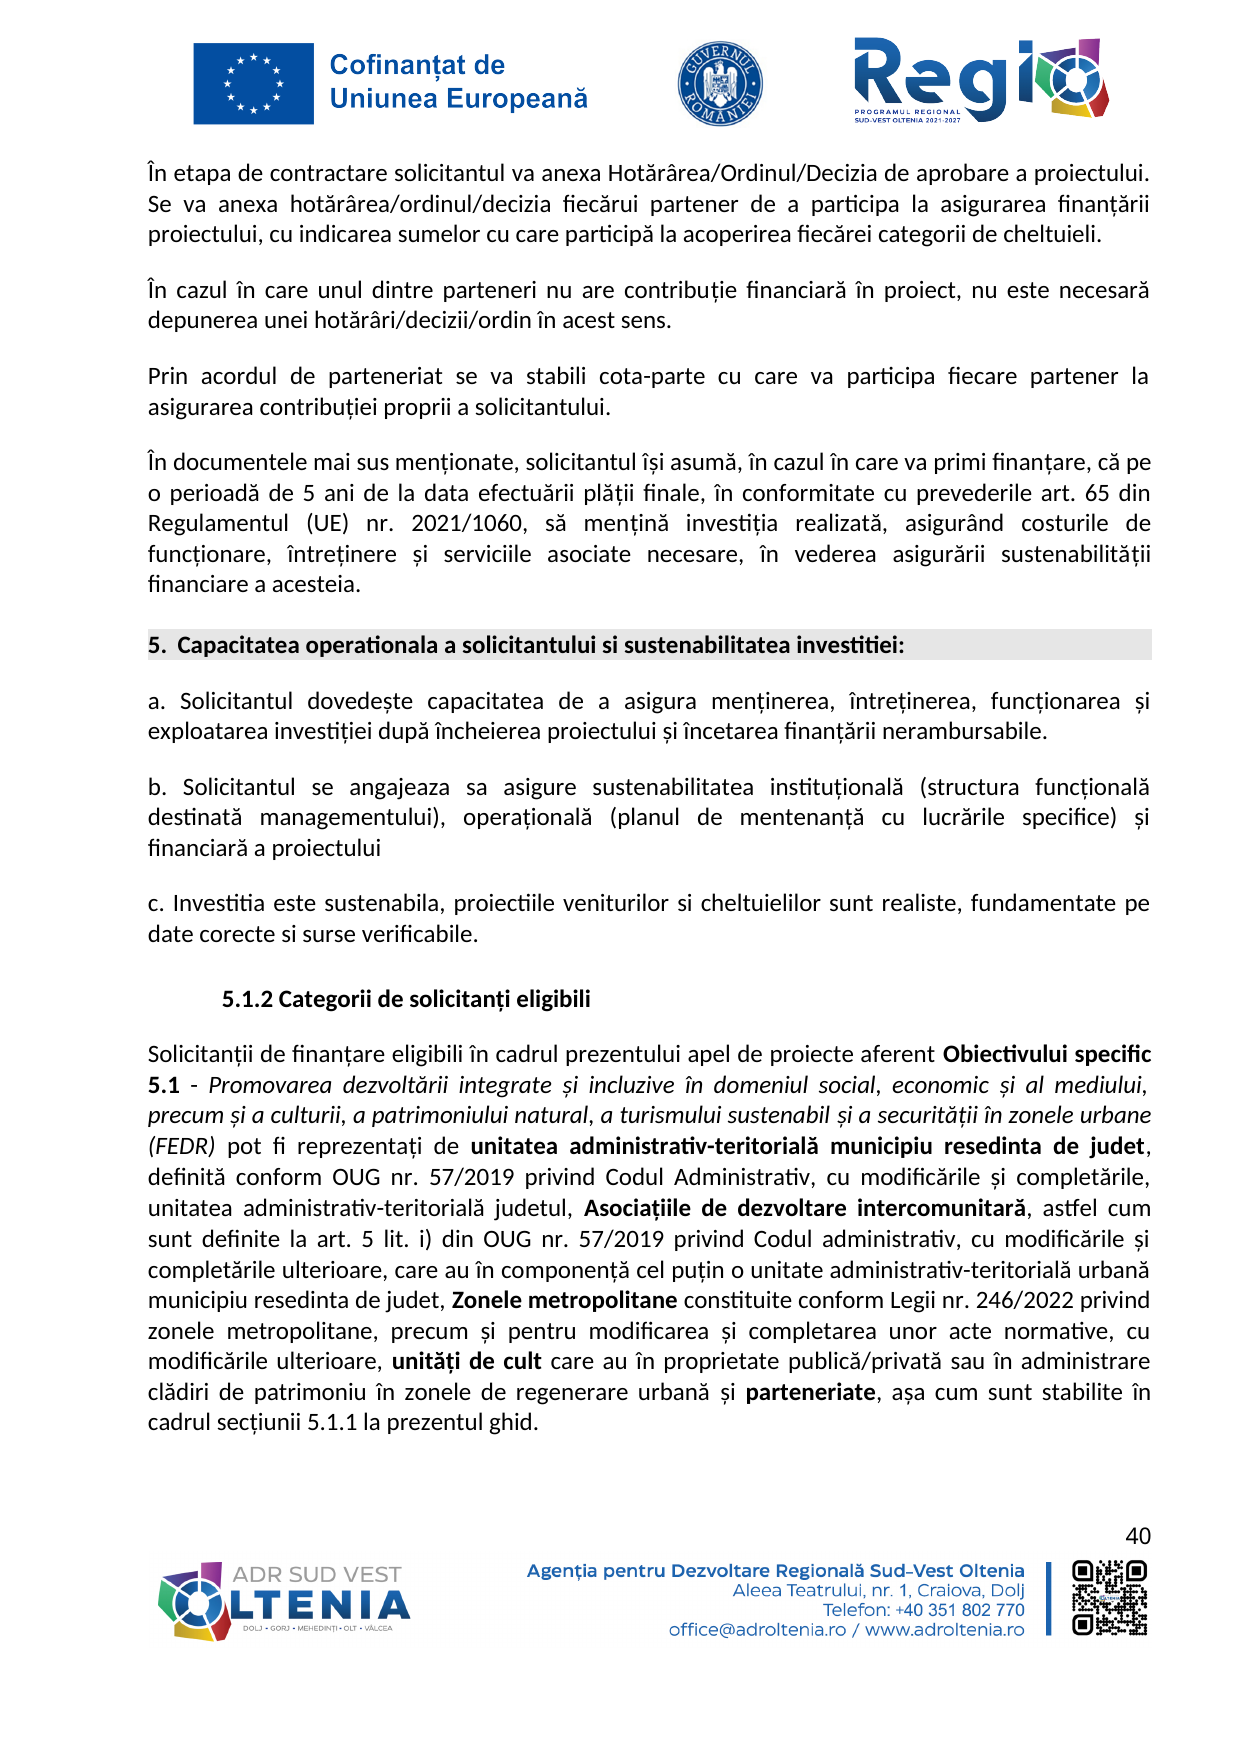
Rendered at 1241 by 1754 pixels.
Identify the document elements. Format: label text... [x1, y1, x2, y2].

picture [148, 1551, 1152, 1648]
picture [852, 36, 1111, 126]
text În etapa de contractare solicitantul va anexa Hotărârea/Ordinul/Decizia de aprobare a proiectului. Se va anexa hotărârea/ordinul/decizia fiecărui partener de a participa la asigurarea finanţării proiectului, cu indicarea sumelor cu care participă la acoperirea fiecărei categorii de cheltuieli. [148, 157, 1152, 249]
list Capacitatea operationala a solicitantului si sustenabilitatea investitiei: [148, 629, 1152, 660]
text Prin acordul de parteneriat se va stabili cota-parte cu care va participa fiecare partener la asigurarea contribuţiei proprii a solicitantului. [148, 360, 1152, 421]
subtitle 5.1.2 Categorii de solicitanți eligibili [222, 983, 1152, 1014]
text În documentele mai sus menţionate, solicitantul își asumă, în cazul în care va primi finanțare, că pe o perioadă de 5 ani de la data efectuării plății finale, în conformitate cu prevederile art. 65 din Regulamentul (UE) nr. 2021/1060, să mențină investiția realizată, asigurând costurile de funcționare, întreținere și serviciile asociate necesare, în vederea asigurării sustenabilității financiare a acesteia. [148, 446, 1152, 599]
text Solicitanții de finanțare eligibili în cadrul prezentului apel de proiecte aferent Obiectivului specific 5.1 - Promovarea dezvoltării integrate și incluzive în domeniul social, economic și al mediului, precum și a culturii, a patrimoniului natural, a turismului sustenabil și a securității în zonele urbane (FEDR) pot fi reprezentați de unitatea administrativ-teritorială municipiu resedinta de judet, definită conform OUG nr. 57/2019 privind Codul Administrativ, cu modificările şi completările, unitatea administrativ-teritorială judetul, Asociaţiile de dezvoltare intercomunitară, astfel cum sunt definite la art. 5 lit. i) din OUG nr. 57/2019 privind Codul administrativ, cu modificările şi completările ulterioare, care au în componenţă cel puţin o unitate administrativ-teritorială urbană municipiu resedinta de judet, Zonele metropolitane constituite conform Legii nr. 246/2022 privind zonele metropolitane, precum şi pentru modificarea şi completarea unor acte normative, cu modificările ulterioare, unități de cult care au în proprietate publică/privată sau în administrare clădiri de patrimoniu în zonele de regenerare urbană și parteneriate, așa cum sunt stabilite în cadrul secțiunii 5.1.1 la prezentul ghid. [148, 1039, 1152, 1437]
text c. Investitia este sustenabila, proiectiile veniturilor si cheltuielilor sunt realiste, fundamentate pe date corecte si surse verificabile. [148, 887, 1152, 948]
text În cazul în care unul dintre parteneri nu are contribuție financiară în proiect, nu este necesară depunerea unei hotărâri/decizii/ordin în acest sens. [148, 274, 1152, 335]
picture [674, 39, 768, 128]
text b. Solicitantul se angajeaza sa asigure sustenabilitatea instituţională (structura funcţională destinată managementului), operaţională (planul de mentenanţă cu lucrările specifice) şi financiară a proiectului [148, 771, 1152, 862]
picture [188, 38, 590, 128]
text a. Solicitantul dovedeşte capacitatea de a asigura menţinerea, întreţinerea, funcţionarea şi exploatarea investiţiei după încheierea proiectului şi încetarea finanţării nerambursabile. [148, 685, 1152, 746]
